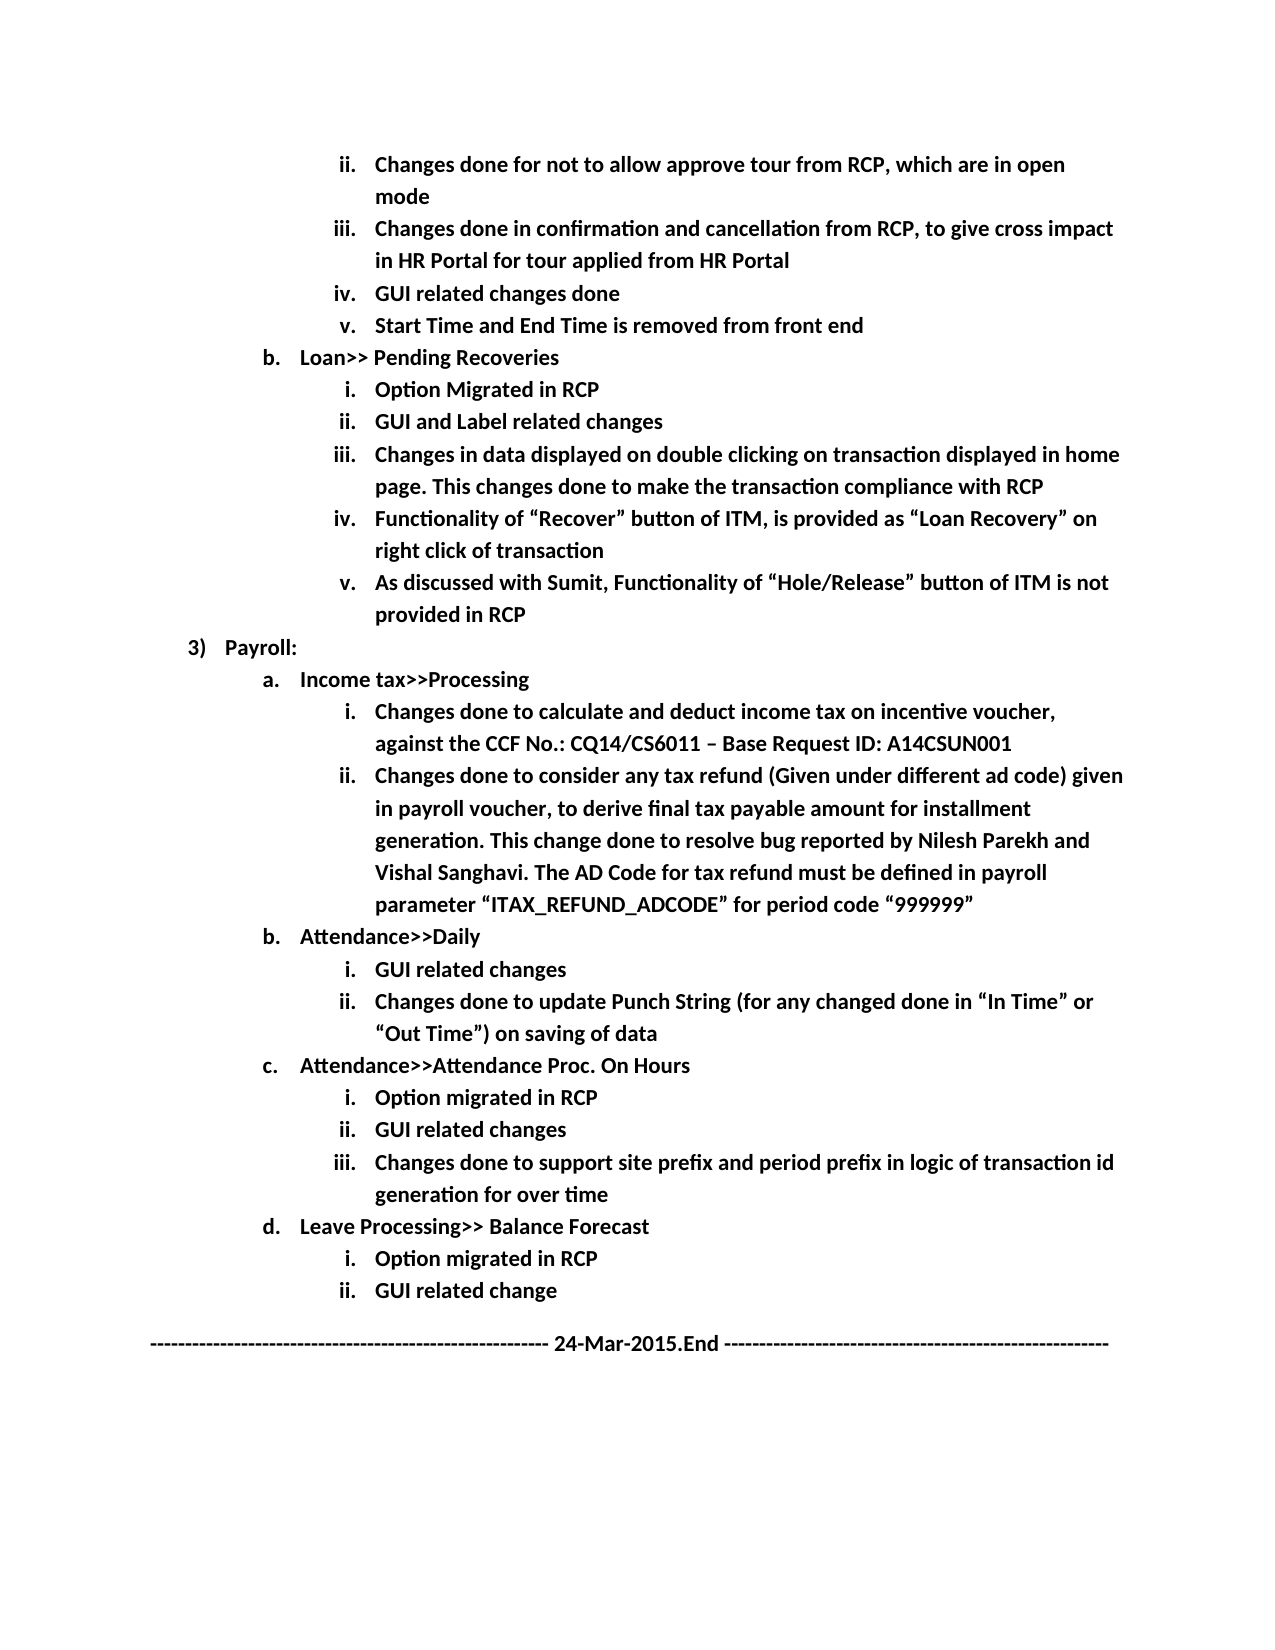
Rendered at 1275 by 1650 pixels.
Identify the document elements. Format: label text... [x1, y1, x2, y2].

list Changes done to calculate and deduct income tax on incentive voucher, against the CCF No.: CQ14/CS6011 – Base Request ID: A14CSUN001 [356, 697, 1125, 757]
list Leave Processing>> Balance Forecast [262, 1212, 1125, 1240]
list Start Time and End Time is removed from front end [356, 311, 1125, 339]
list Option migrated in RCP [356, 1244, 1125, 1272]
list Income tax>>Processing [262, 665, 1125, 693]
list Attendance>>Daily [262, 922, 1125, 951]
list Attendance>>Attendance Proc. On Hours [262, 1051, 1125, 1079]
list Changes done to update Punch String (for any changed done in “In Time” or “Out Time”) on saving of data [356, 987, 1125, 1047]
list GUI related changes done [356, 279, 1125, 307]
list As discussed with Sumit, Functionality of “Hole/Release” button of ITM is not provided in RCP [356, 568, 1125, 629]
list Changes done for not to allow approve tour from RCP, which are in open mode [356, 150, 1125, 210]
list Changes in data displayed on double clicking on transaction displayed in home page. This changes done to make the transaction compliance with RCP [356, 440, 1125, 500]
list GUI and Label related changes [356, 407, 1125, 436]
text --------------------------------------------------------- 24-Mar-2015.End ------------------------------------------------------- [150, 1329, 1125, 1358]
list Changes done to support site prefix and period prefix in logic of transaction id generation for over time [356, 1148, 1125, 1208]
list Option Migrated in RCP [356, 375, 1125, 403]
list GUI related change [356, 1277, 1125, 1304]
list GUI related changes [356, 1116, 1125, 1144]
list Functionality of “Recover” button of ITM, is provided as “Loan Recovery” on right click of transaction [356, 504, 1125, 564]
list GUI related changes [356, 955, 1125, 983]
list Changes done in confirmation and cancellation from RCP, to give cross impact in HR Portal for tour applied from HR Portal [356, 214, 1125, 274]
list Changes done to consider any tax refund (Given under different ad code) given in payroll voucher, to derive final tax payable amount for installment generation. This change done to resolve bug reported by Nilesh Parekh and Vishal Sanghavi. The AD Code for tax refund must be defined in payroll parameter “ITAX_REFUND_ADCODE” for period code “999999” [356, 762, 1125, 918]
list Payroll: [187, 633, 1125, 661]
list Option migrated in RCP [356, 1083, 1125, 1111]
list Loan>> Pending Recoveries [262, 343, 1125, 371]
